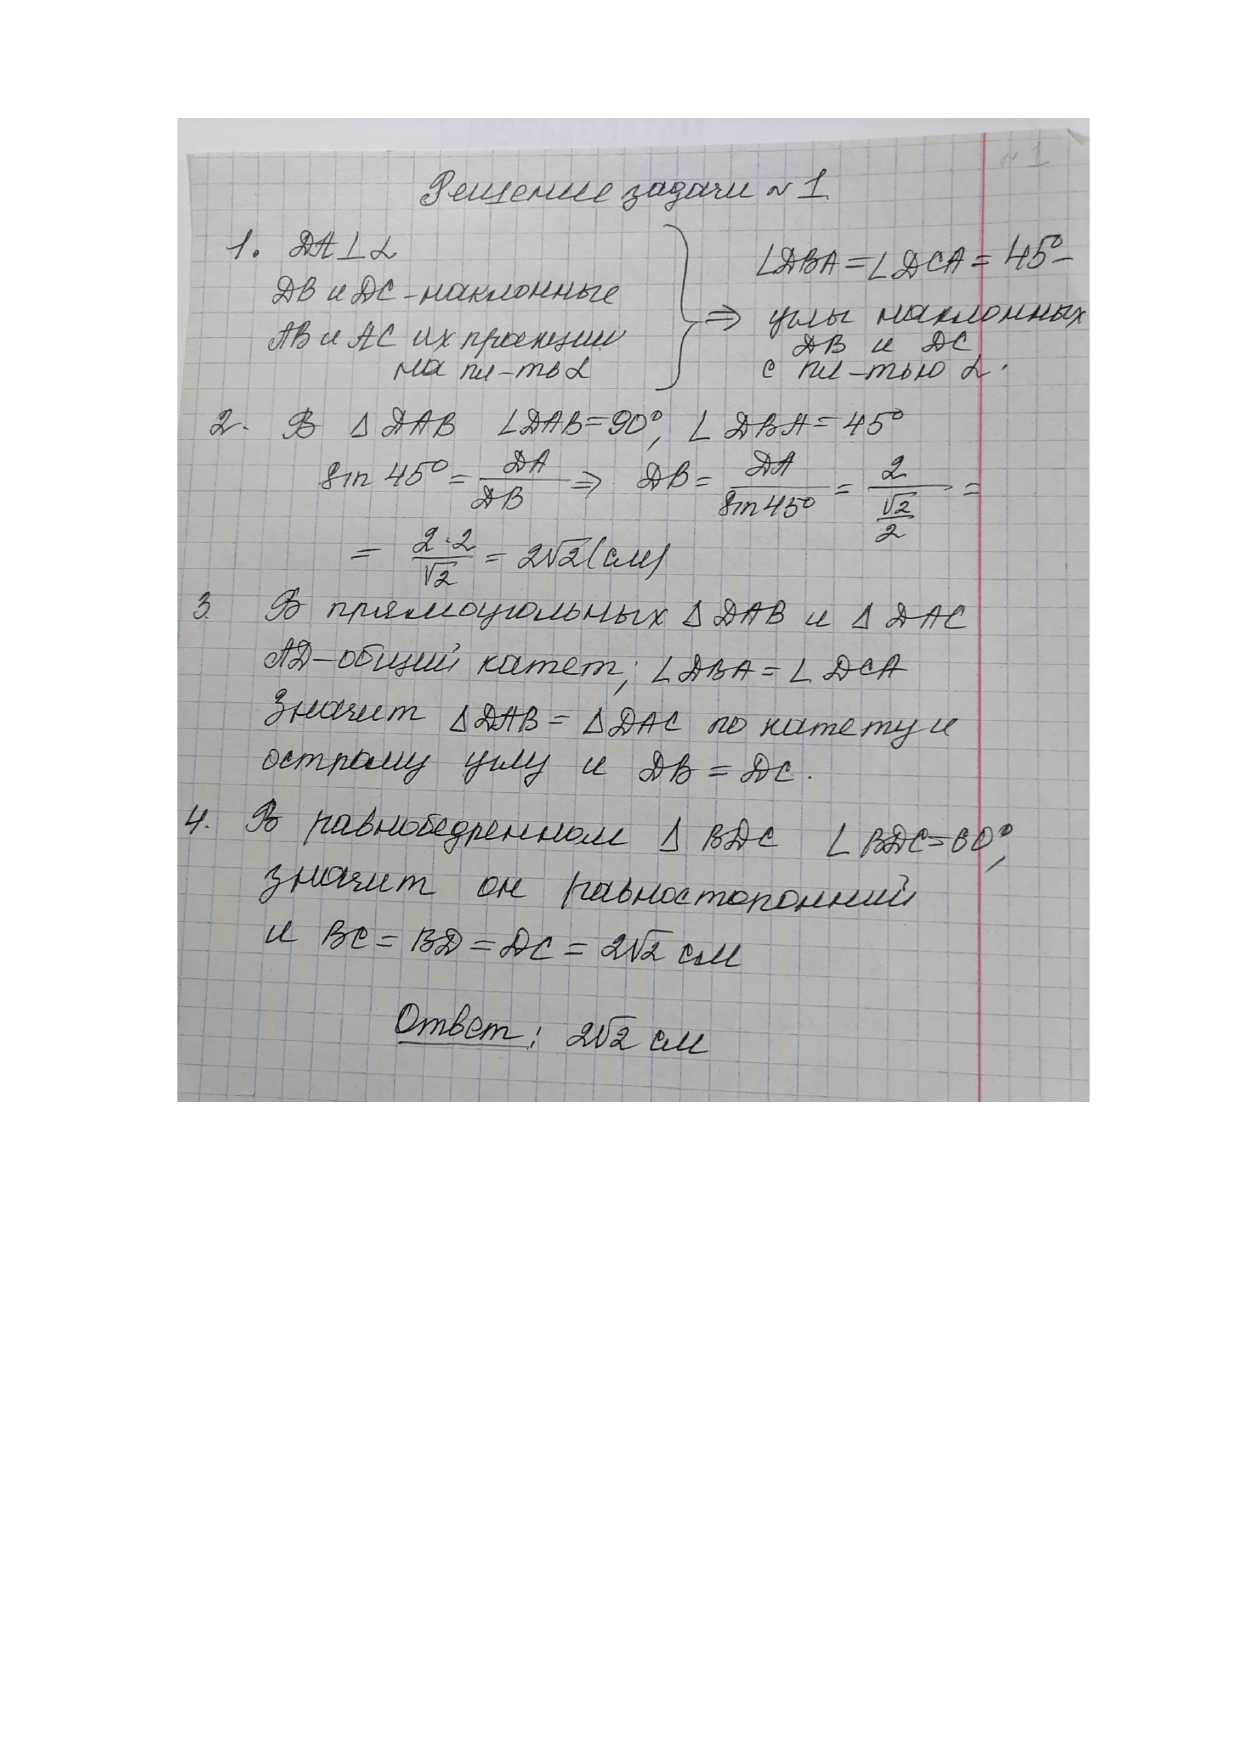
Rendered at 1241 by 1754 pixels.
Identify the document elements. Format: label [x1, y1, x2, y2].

picture [177, 118, 1090, 1102]
